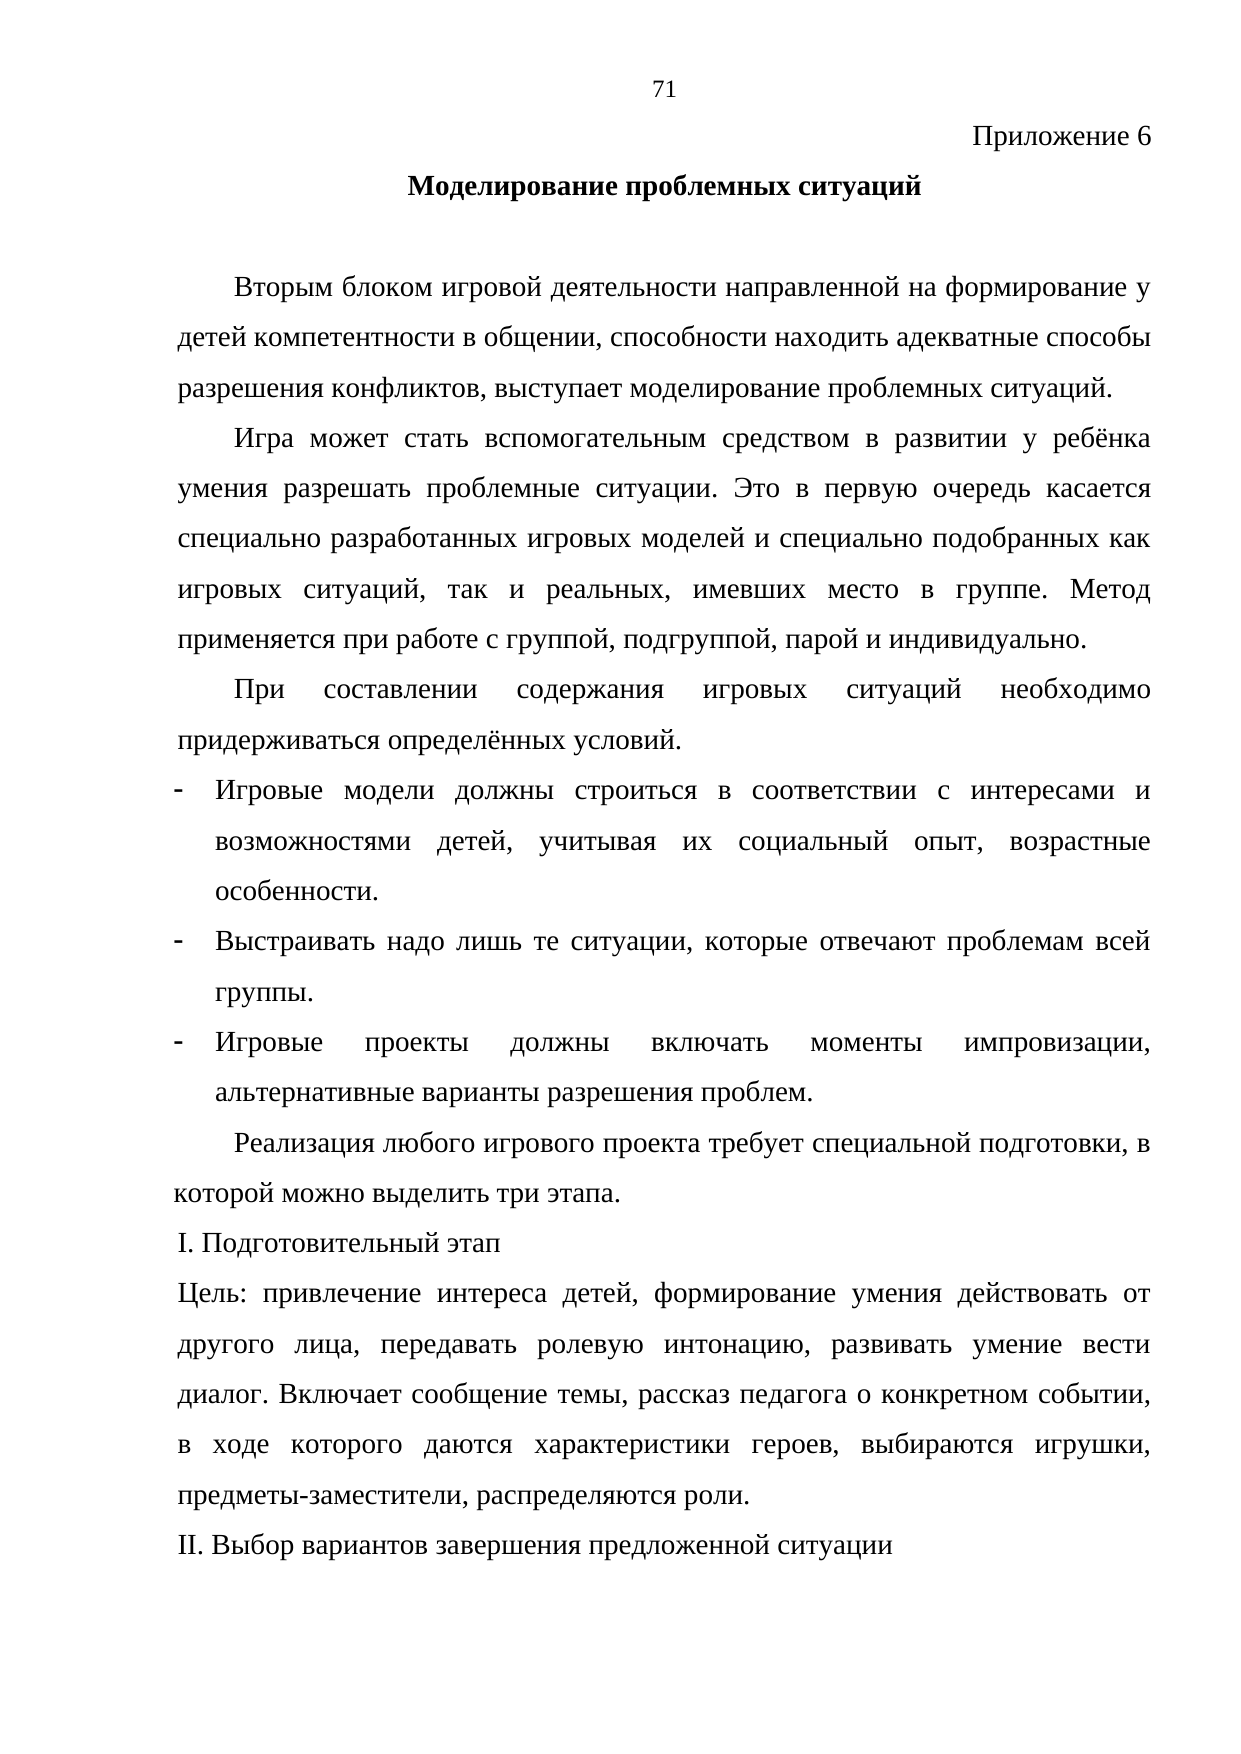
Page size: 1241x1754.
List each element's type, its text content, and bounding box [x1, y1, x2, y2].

text Приложение 6 [177, 118, 1152, 152]
text Моделирование проблемных ситуаций [177, 168, 1152, 202]
text Реализация любого игрового проекта требует специальной подготовки, в которой можно выделить три этапа. [173, 1125, 1152, 1208]
text Игра может стать вспомогательным средством в развитии у ребёнка умения разрешать проблемные ситуации. Это в первую очередь касается специально разработанных игровых моделей и специально подобранных как игровых ситуаций, так и реальных, имевших место в группе. Метод применяется при работе с группой, подгруппой, парой и индивидуально. [177, 420, 1152, 655]
list Игровые модели должны строиться в соответствии с интересами и возможностями детей, учитывая их социальный опыт, возрастные особенности. [173, 772, 1152, 906]
text II. Выбор вариантов завершения предложенной ситуации [177, 1527, 1152, 1561]
text Вторым блоком игровой деятельности направленной на формирование у детей компетентности в общении, способности находить адекватные способы разрешения конфликтов, выступает моделирование проблемных ситуаций. [177, 269, 1152, 403]
list Выстраивать надо лишь те ситуации, которые отвечают проблемам всей группы. [173, 923, 1152, 1007]
list Игровые проекты должны включать моменты импровизации, альтернативные варианты разрешения проблем. [173, 1024, 1152, 1108]
text При составлении содержания игровых ситуаций необходимо придерживаться определённых условий. [177, 672, 1152, 755]
text Подготовительный этап [177, 1225, 1152, 1259]
text Цель: привлечение интереса детей, формирование умения действовать от другого лица, передавать ролевую интонацию, развивать умение вести диалог. Включает сообщение темы, рассказ педагога о конкретном событии, в ходе которого даются характеристики героев, выбираются игрушки, предметы-заместители, распределяются роли. [177, 1276, 1152, 1510]
